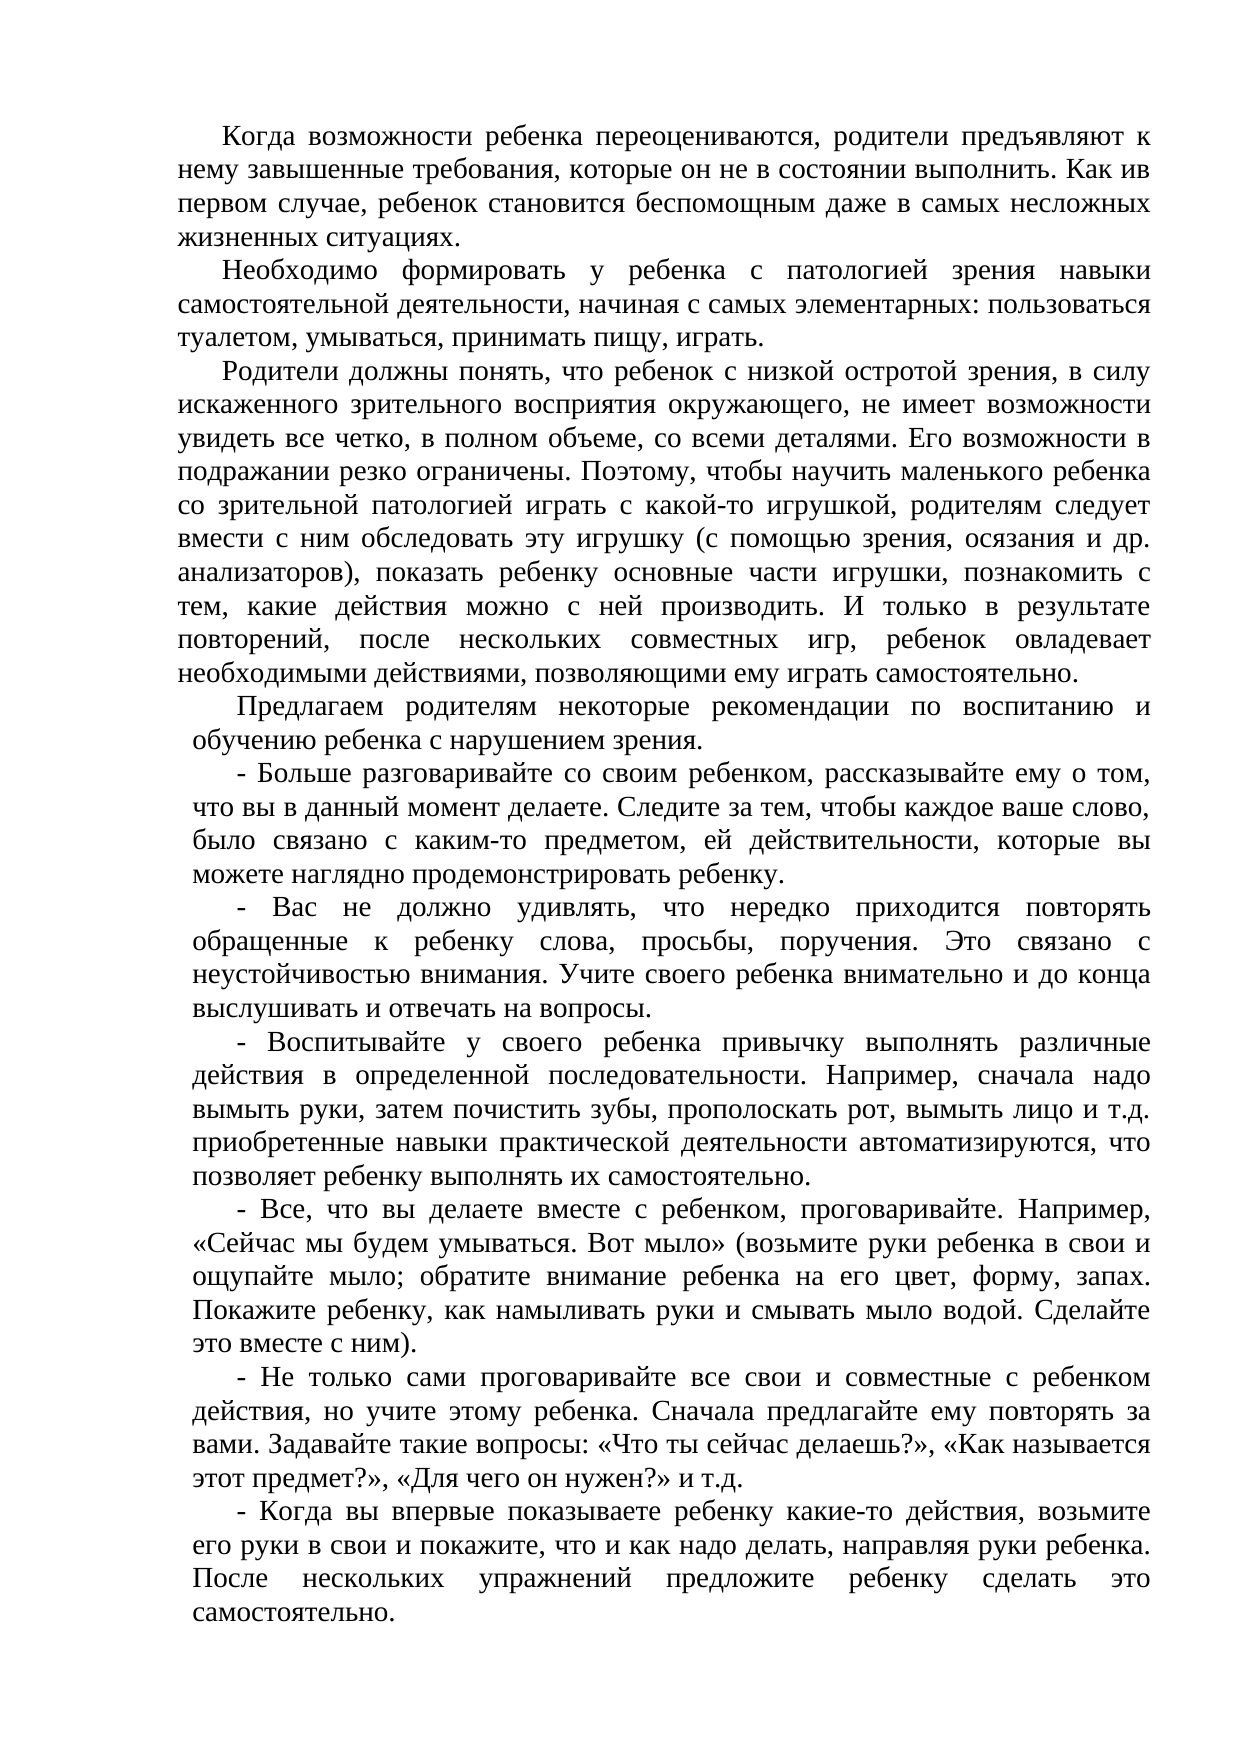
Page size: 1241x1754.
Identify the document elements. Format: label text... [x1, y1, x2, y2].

text - Вас не должно удивлять, что нередко приходится повторять обращенные к ребенку слова, просьбы, поручения. Это связано с неустойчивостью внимания. Учите своего ребенка внимательно и до конца выслушивать и отвечать на вопросы. [192, 889, 1152, 1024]
text Родители должны понять, что ребенок с низкой остротой зрения, в силу искаженного зрительного восприятия окружающего, не имеет возможности увидеть все четко, в полном объеме, со всеми деталями. Его возможности в подражании резко ограничены. Поэтому, чтобы научить маленького ребенка со зрительной патологией играть с какой-то игрушкой, родителям следует вмести с ним обследовать эту игрушку (с помощью зрения, осязания и др. анализаторов), показать ребенку основные части игрушки, познакомить с тем, какие действия можно с ней производить. И только в результате повторений, после нескольких совместных игр, ребенок овладевает необходимыми действиями, позволяющими ему играть самостоятельно. [177, 353, 1152, 688]
text - Не только сами проговаривайте все свои и совместные с ребенком действия, но учите этому ребенка. Сначала предлагайте ему повторять за вами. Задавайте такие вопросы: «Что ты сейчас делаешь?», «Как называется этот предмет?», «Для чего он нужен?» и т.д. [192, 1359, 1152, 1493]
text - Больше разговаривайте со своим ребенком, рассказывайте ему о том, что вы в данный момент делаете. Следите за тем, чтобы каждое ваше слово, было связано с каким-то предметом, ей действительности, которые вы можете наглядно продемонстрировать ребенку. [192, 755, 1152, 889]
text Необходимо формировать у ребенка с патологией зрения навыки самостоятельной деятельности, начиная с самых элементарных: пользоваться туалетом, умываться, принимать пищу, играть. [177, 252, 1152, 353]
text - Все, что вы делаете вместе с ребенком, проговаривайте. Например, «Сейчас мы будем умываться. Вот мыло» (возьмите руки ребенка в свои и ощупайте мыло; обратите внимание ребенка на его цвет, форму, запах. Покажите ребенку, как намыливать руки и смывать мыло водой. Сделайте это вместе с ним). [192, 1191, 1152, 1359]
text - Когда вы впервые показываете ребенку какие-то действия, возьмите его руки в свои и покажите, что и как надо делать, направляя руки ребенка. После нескольких упражнений предложите ребенку сделать это самостоятельно. [192, 1493, 1152, 1627]
text Предлагаем родителям некоторые рекомендации по воспитанию и обучению ребенка с нарушением зрения. [192, 688, 1152, 755]
text Когда возможности ребенка переоцениваются, родители предъявляют к нему завышенные требования, которые он не в состоянии выполнить. Как ив первом случае, ребенок становится беспомощным даже в самых несложных жизненных ситуациях. [177, 118, 1152, 252]
text - Воспитывайте у своего ребенка привычку выполнять различные действия в определенной последовательности. Например, сначала надо вымыть руки, затем почистить зубы, прополоскать рот, вымыть лицо и т.д. приобретенные навыки практической деятельности автоматизируются, что позволяет ребенку выполнять их самостоятельно. [192, 1024, 1152, 1191]
